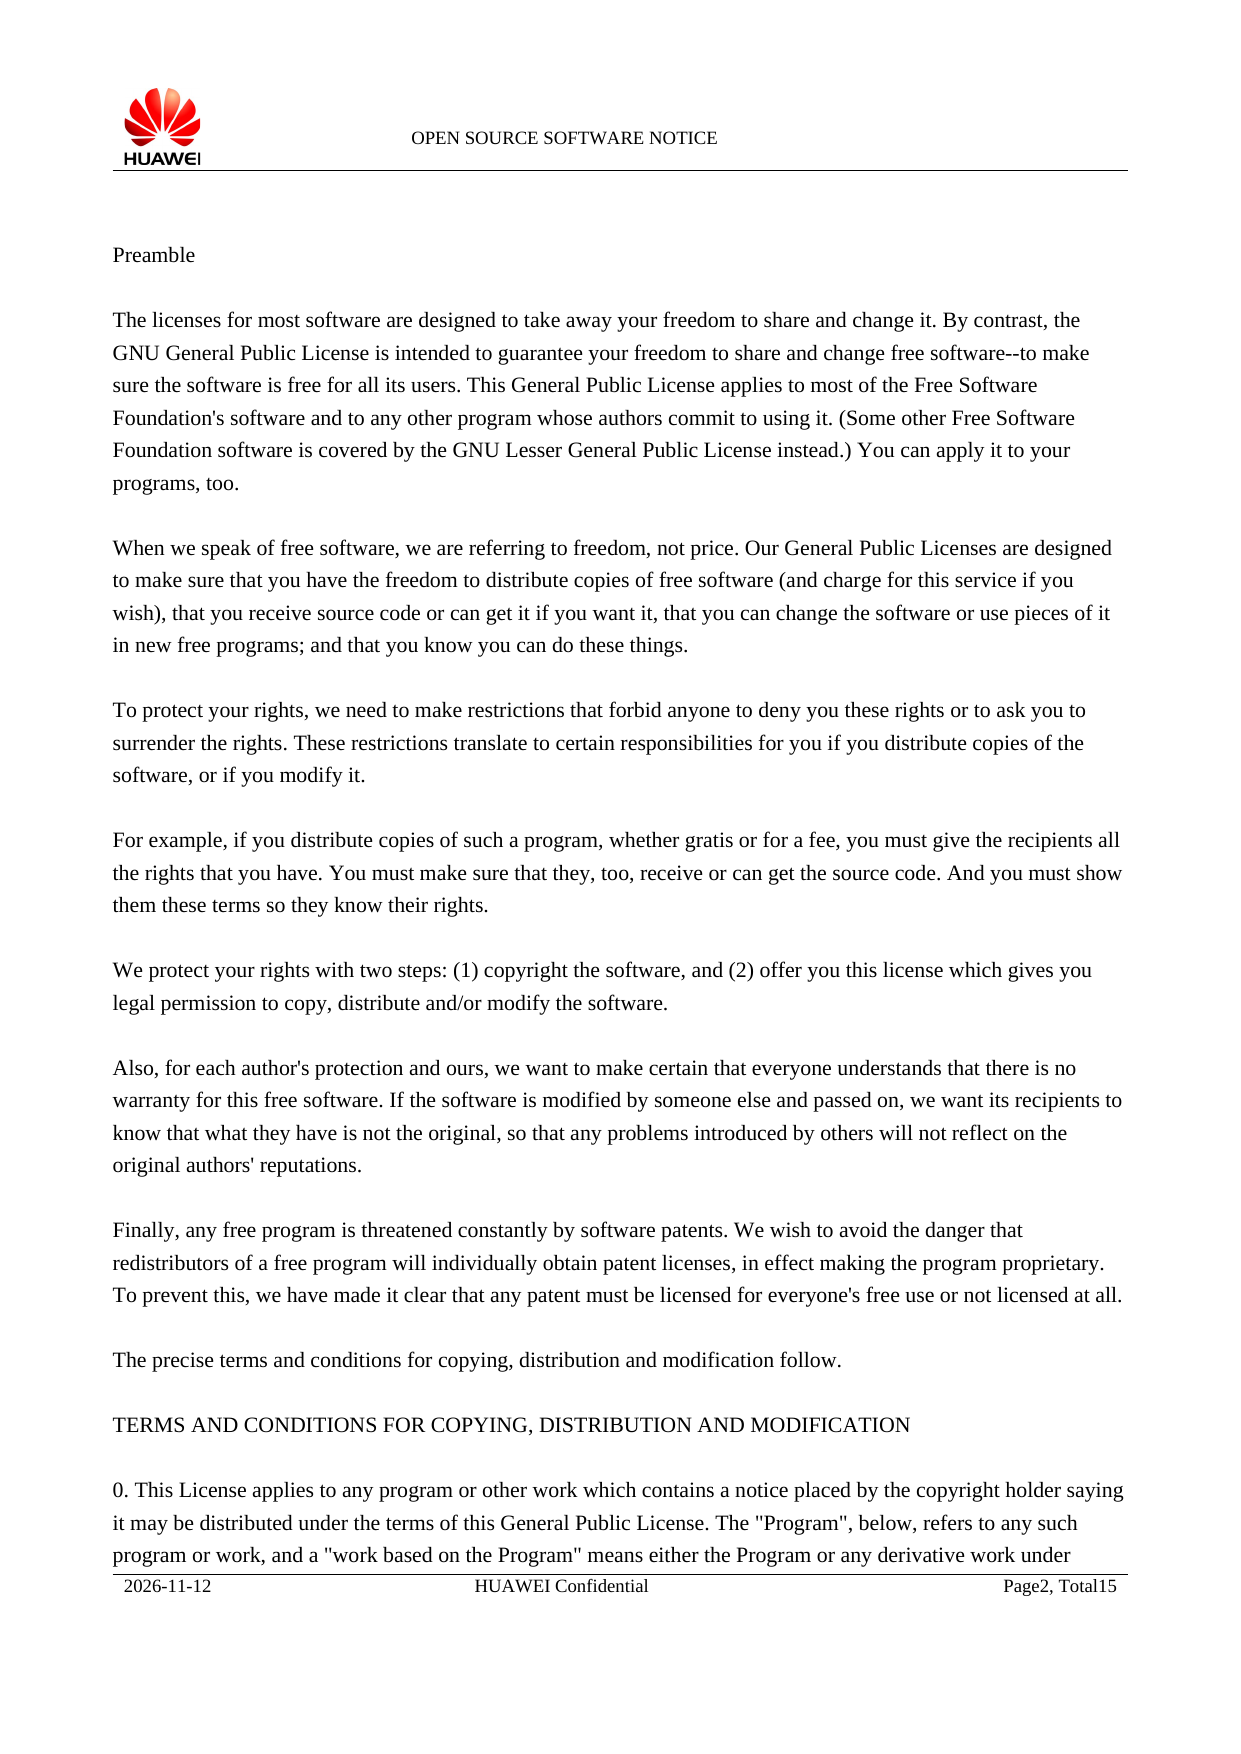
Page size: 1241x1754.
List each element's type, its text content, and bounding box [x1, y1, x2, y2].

picture [124, 88, 201, 165]
